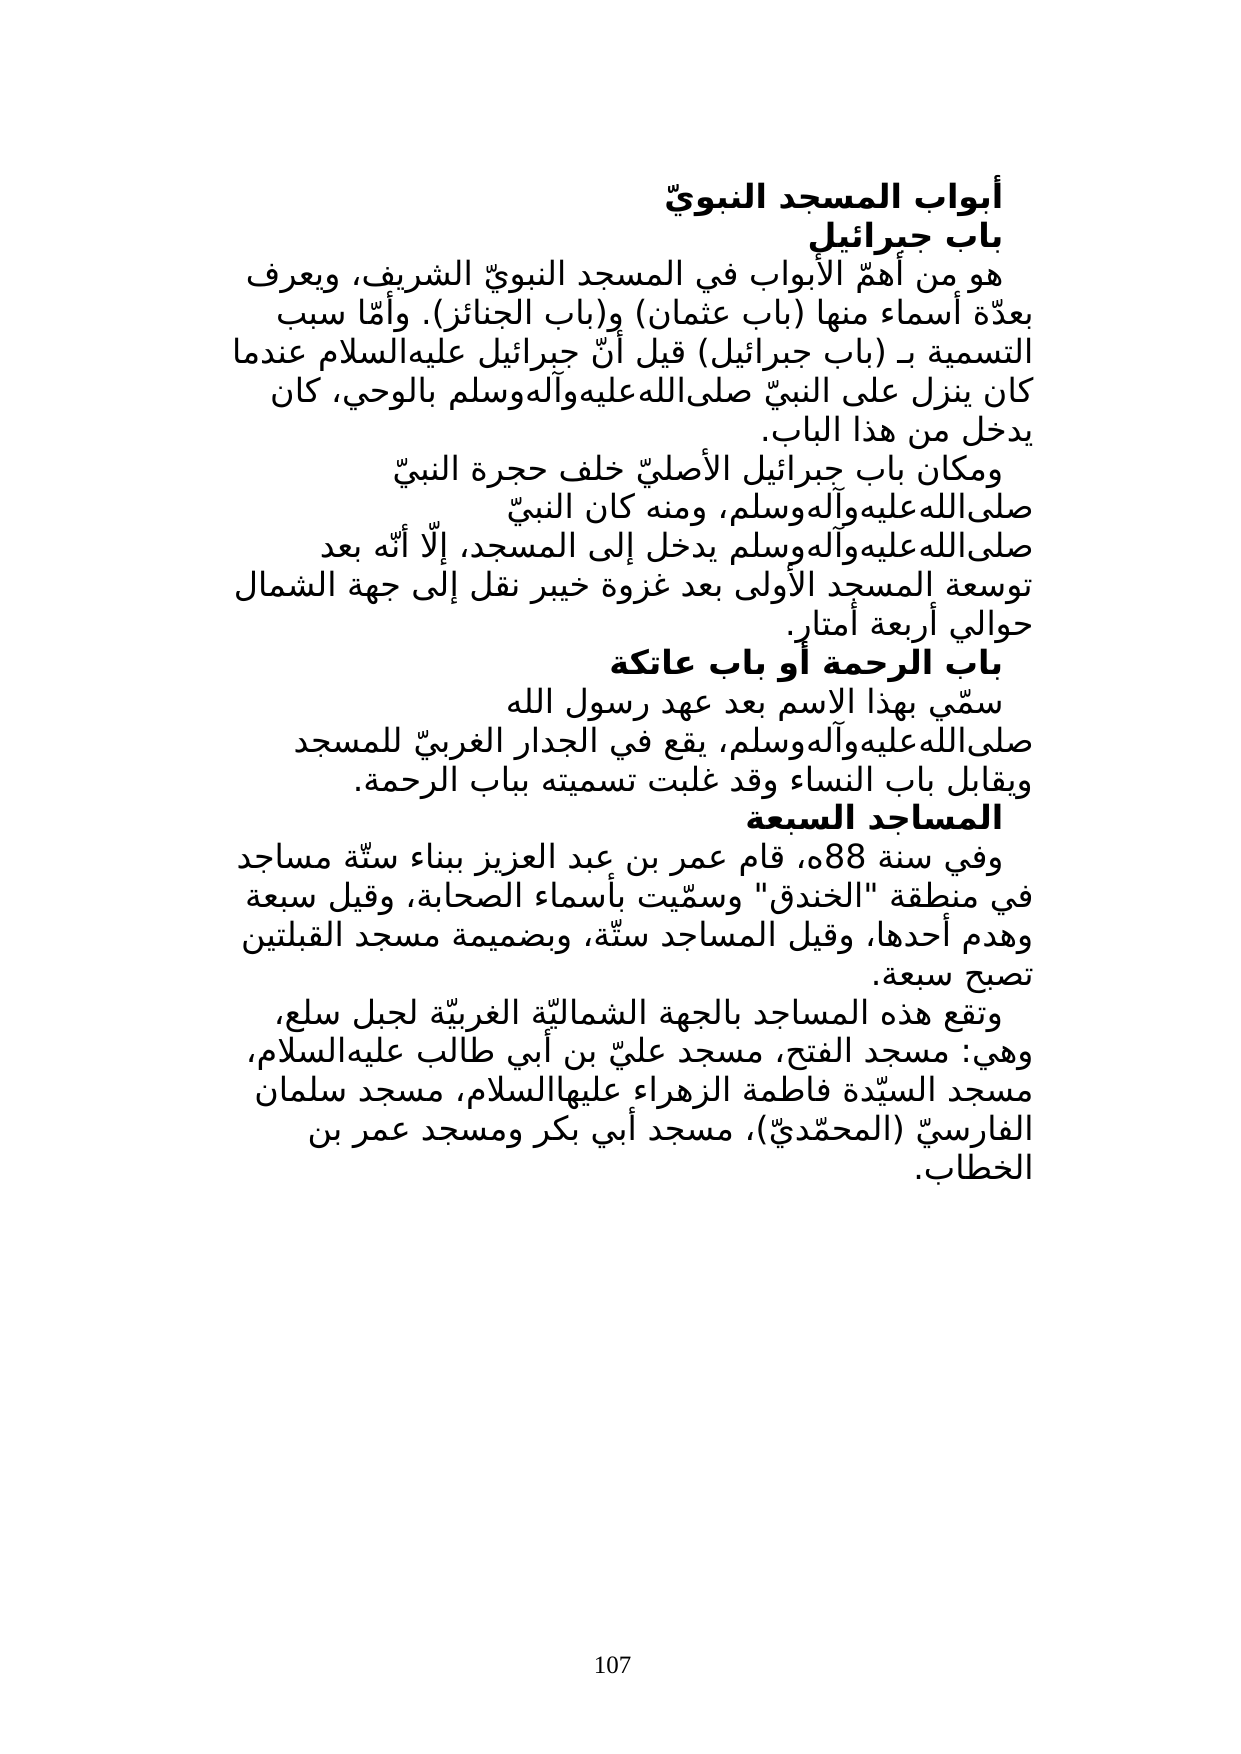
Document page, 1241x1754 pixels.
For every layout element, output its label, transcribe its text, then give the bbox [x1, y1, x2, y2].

text وفي سنة 88ه، قام عمر بن عبد العزيز ببناء ستّة مساجد في منطقة "الخندق" وسمّيت بأسماء الصحابة، وقيل سبعة وهدم أحدها، وقيل المساجد ستّة، وبضميمة مسجد القبلتين تصبح سبعة. [222, 838, 1033, 993]
text سمّي بهذا الاسم بعد عهد رسول الله صلى‌الله‌عليه‌وآله‌وسلم، يقع في الجدار الغربيّ للمسجد ويقابل باب النساء وقد غلبت تسميته بباب الرحمة. [222, 682, 1033, 799]
text وتقع هذه المساجد بالجهة الشماليّة الغربيّة لجبل سلع، وهي: مسجد الفتح، مسجد عليّ بن أبي طالب عليه‌السلام، مسجد السيّدة فاطمة الزهراء عليها‌السلام، مسجد سلمان الفارسيّ (المحمّديّ)، مسجد أبي بكر ومسجد عمر بن الخطاب. [222, 993, 1033, 1187]
text المساجد السبعة [222, 799, 1033, 838]
text أبواب المسجد النبويّ [222, 177, 1033, 216]
text باب جبرائيل [222, 216, 1033, 255]
text هو من أهمّ الأبواب في المسجد النبويّ الشريف، ويعرف بعدّة أسماء منها (باب عثمان) و(باب الجنائز). وأمّا سبب التسمية بـ (باب جبرائيل) قيل أنّ جبرائيل عليه‌السلام عندما كان ينزل على النبيّ صلى‌الله‌عليه‌وآله‌وسلم بالوحي، كان يدخل من هذا الباب. [222, 255, 1033, 449]
text باب الرحمة أو باب عاتكة [222, 643, 1033, 682]
text ومكان باب جبرائيل الأصليّ خلف حجرة النبيّ صلى‌الله‌عليه‌وآله‌وسلم، ومنه كان النبيّ صلى‌الله‌عليه‌وآله‌وسلم يدخل إلى المسجد، إلّا أنّه بعد توسعة المسجد الأولى بعد غزوة خيبر نقل إلى جهة الشمال حوالي أربعة أمتار. [222, 449, 1033, 643]
